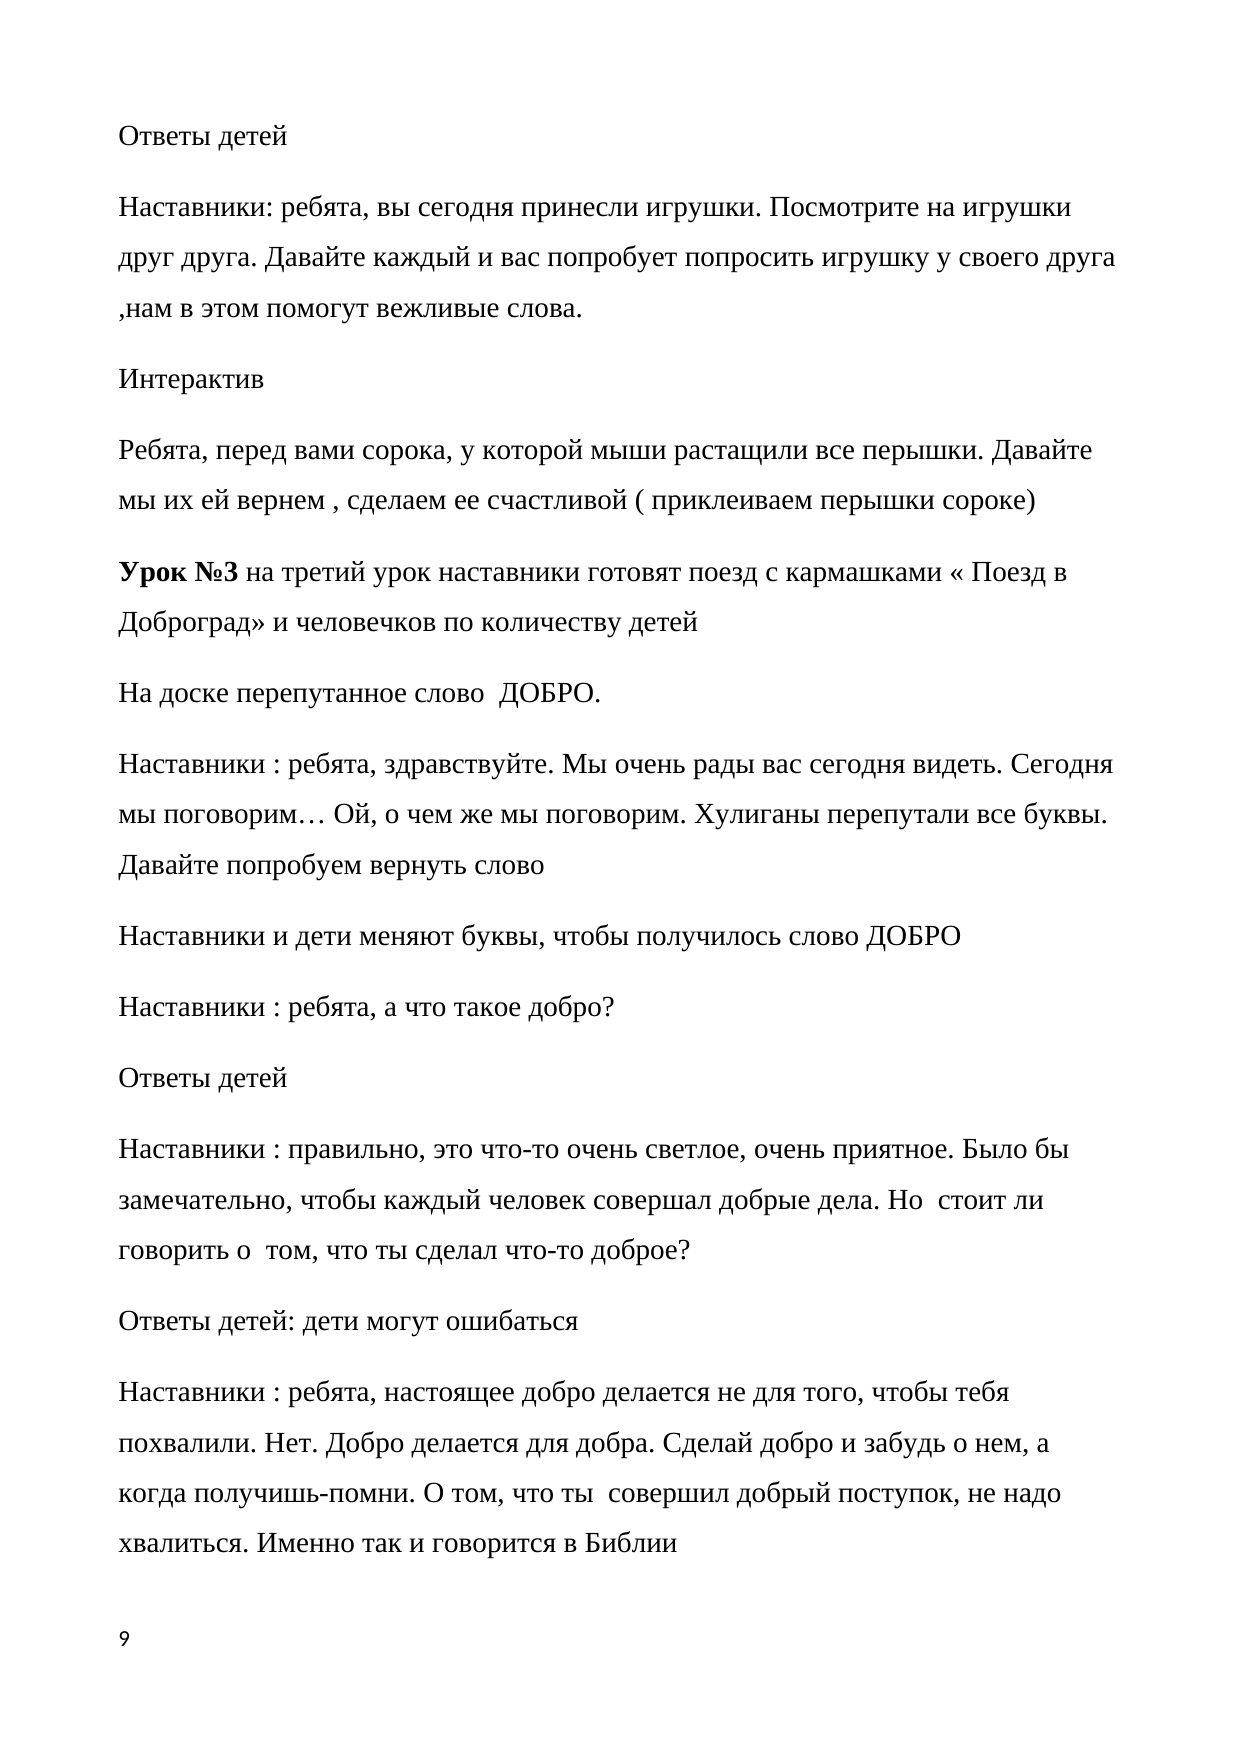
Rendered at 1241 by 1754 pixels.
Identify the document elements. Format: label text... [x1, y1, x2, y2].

text Ответы детей [118, 1060, 1122, 1094]
text Ребята, перед вами сорока, у которой мыши растащили все перышки. Давайте мы их ей вернем , сделаем ее счастливой ( приклеиваем перышки сороке) [118, 432, 1122, 516]
text Наставники: ребята, вы сегодня принесли игрушки. Посмотрите на игрушки друг друга. Давайте каждый и вас попробует попросить игрушку у своего друга ,нам в этом помогут вежливые слова. [118, 189, 1122, 323]
text Наставники : ребята, здравствуйте. Мы очень рады вас сегодня видеть. Сегодня мы поговорим… Ой, о чем же мы поговорим. Хулиганы перепутали все буквы. Давайте попробуем вернуть слово [118, 746, 1122, 880]
text На доске перепутанное слово ДОБРО. [118, 675, 1122, 709]
text Наставники : ребята, настоящее добро делается не для того, чтобы тебя похвалили. Нет. Добро делается для добра. Сделай добро и забудь о нем, а когда получишь-помни. О том, что ты совершил добрый поступок, не надо хвалиться. Именно так и говорится в Библии [118, 1374, 1122, 1559]
text Наставники и дети меняют буквы, чтобы получилось слово ДОБРО [118, 918, 1122, 952]
text Ответы детей [118, 118, 1122, 152]
text Интерактив [118, 361, 1122, 394]
text Урок №3 на третий урок наставники готовят поезд с кармашками « Поезд в Доброград» и человечков по количеству детей [118, 554, 1122, 637]
text Ответы детей: дети могут ошибаться [118, 1303, 1122, 1337]
text Наставники : правильно, это что-то очень светлое, очень приятное. Было бы замечательно, чтобы каждый человек совершал добрые дела. Но стоит ли говорить о том, что ты сделал что-то доброе? [118, 1131, 1122, 1266]
text Наставники : ребята, а что такое добро? [118, 989, 1122, 1023]
